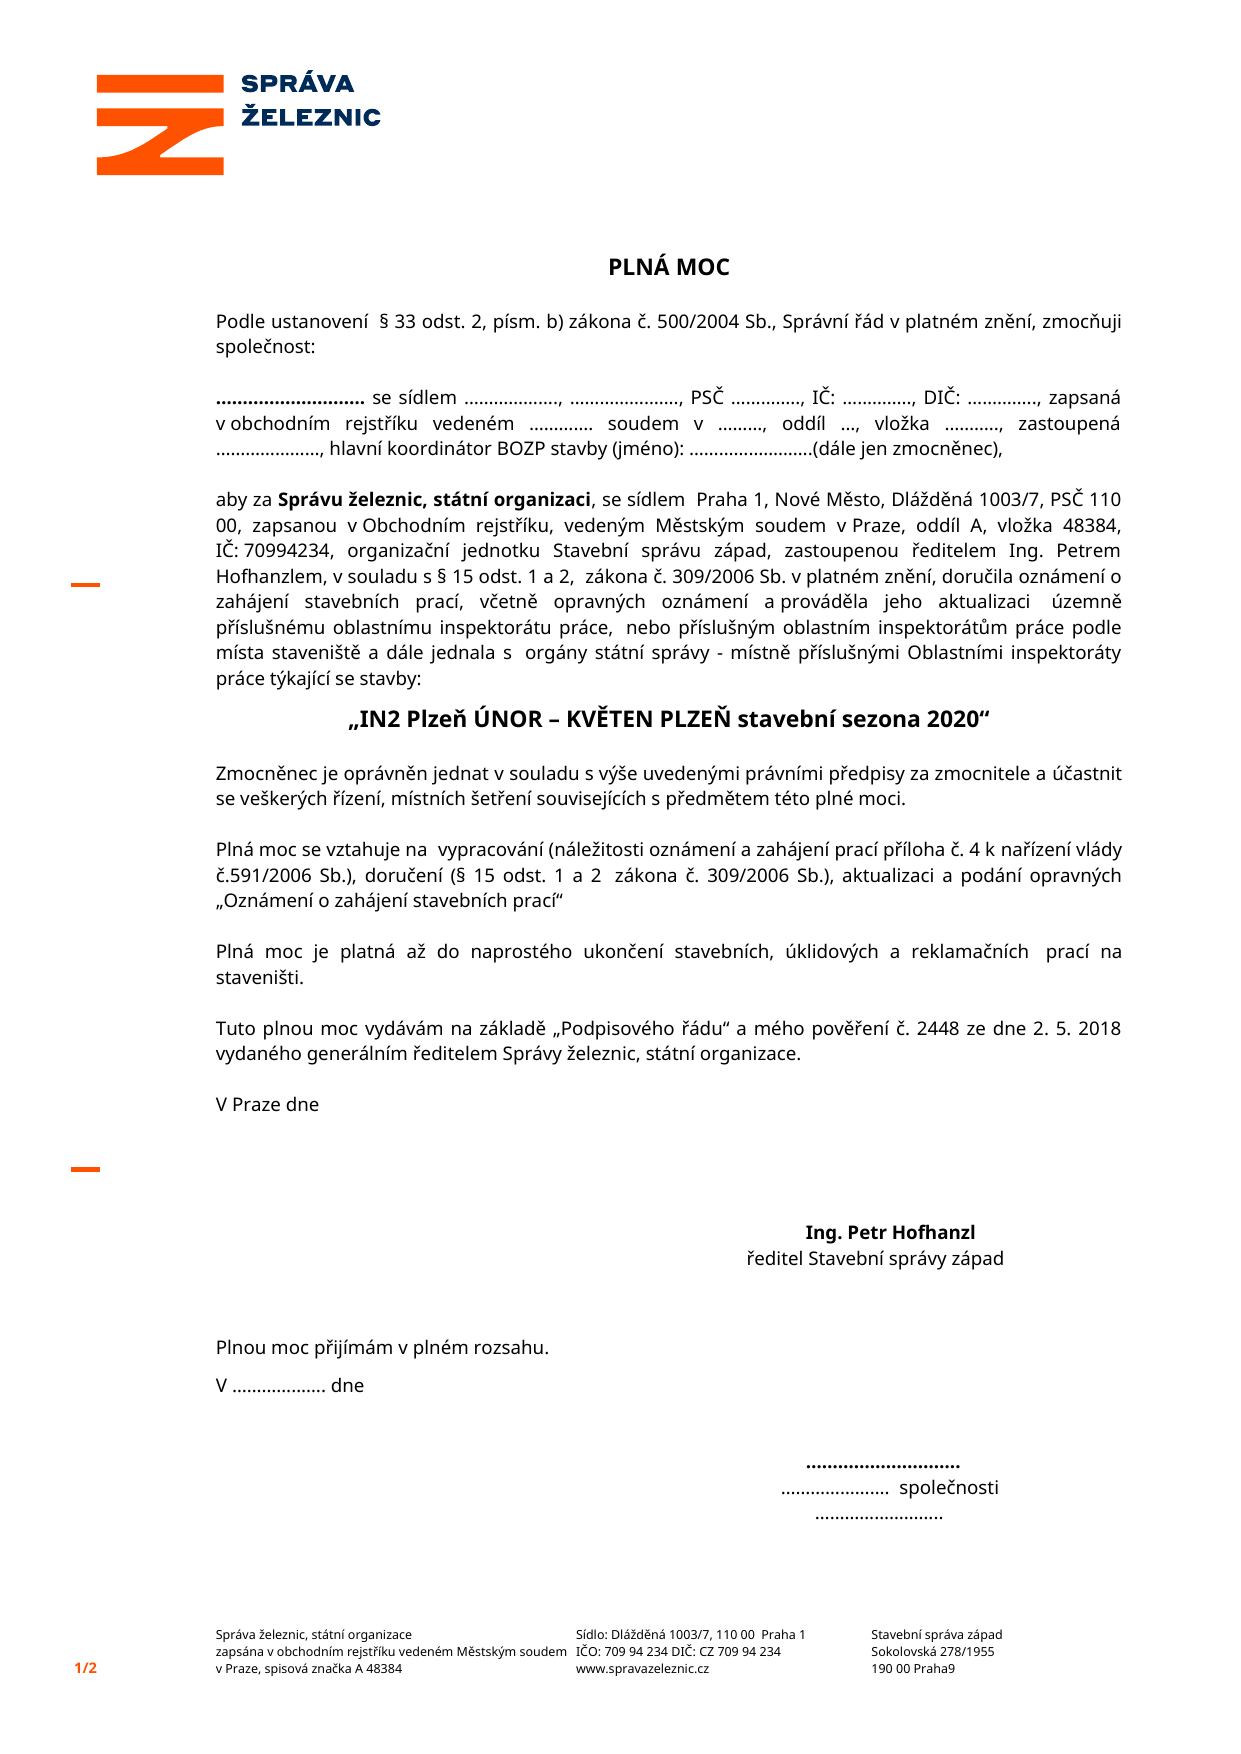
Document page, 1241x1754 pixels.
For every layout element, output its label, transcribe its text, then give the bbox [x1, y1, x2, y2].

text „IN2 Plzeň ÚNOR – KVĚTEN PLZEŇ stavební sezona 2020“ [216, 703, 1122, 734]
text ………………………. se sídlem ………………., …………………., PSČ ………….., IČ: ………….., DIČ: ………….., zapsaná v obchodním rejstříku vedeném …………. soudem v ………, oddíl …, vložka ……….., zastoupená …………………, hlavní koordinátor BOZP stavby (jméno): …………………….(dále jen zmocněnec), [216, 384, 1122, 461]
text Ing. Petr Hofhanzl [216, 1219, 1122, 1245]
text aby za Správu železnic, státní organizaci, se sídlem Praha 1, Nové Město, Dlážděná 1003/7, PSČ 110 00, zapsanou v Obchodním rejstříku, vedeným Městským soudem v Praze, oddíl A, vložka 48384, IČ: 70994234, organizační jednotku Stavební správu západ, zastoupenou ředitelem Ing. Petrem Hofhanzlem, v souladu s § 15 odst. 2, zákona č. 309/2006 Sb. v platném znění, doručila oznámení o zahájení stavebních prací, včetně opravných oznámení a prováděla jeho aktualizaci územně příslušnému oblastnímu inspektorátu práce, nebo příslušným oblastním inspektorátům práce podle místa staveniště a dále jednala s orgány státní správy - místně příslušnými Oblastními inspektoráty práce týkající se stavby: [216, 487, 1122, 691]
text Plnou moc přijímám v plném rozsahu. [216, 1334, 1122, 1359]
text PLNÁ MOC [216, 251, 1122, 282]
text Plná moc je platná až do naprostého ukončení stavebních, úklidových a reklamačních prací na staveništi. [216, 939, 1122, 990]
text ……………………….. [732, 1448, 1122, 1474]
text V Praze dne [216, 1092, 1122, 1117]
text Podle ustanovení § 33 odst. 2, písm. b) zákona č. 500/2004 Sb., Správní řád v platném znění, zmocňuji společnost: [216, 308, 1122, 359]
text Tuto plnou moc vydávám na základě „Podpisového řádu“ a mého pověření č. 2448 ze dne 2. 5. 2018 vydaného generálním ředitelem Správy železnic, státní organizace. [216, 1015, 1122, 1066]
text Plná moc se vztahuje na vypracování (náležitosti oznámení a zahájení prací příloha č. 4 k nařízení vlády č.591/2006 Sb.), doručení (§ 15 odst. 2 zákona č. 309/2006 Sb.), aktualizaci a podání opravných „Oznámení o zahájení stavebních prací“ [216, 837, 1122, 913]
text …………………. společnosti [658, 1474, 1122, 1499]
text V ………………. dne [216, 1372, 1122, 1397]
text Zmocněnec je oprávněn jednat v souladu s výše uvedenými právními předpisy za zmocnitele a účastnit se veškerých řízení, místních šetření souvisejících s předmětem této plné moci. [216, 760, 1122, 811]
text …………………….. [658, 1499, 1122, 1525]
text ředitel Stavební správy západ [216, 1245, 1122, 1270]
